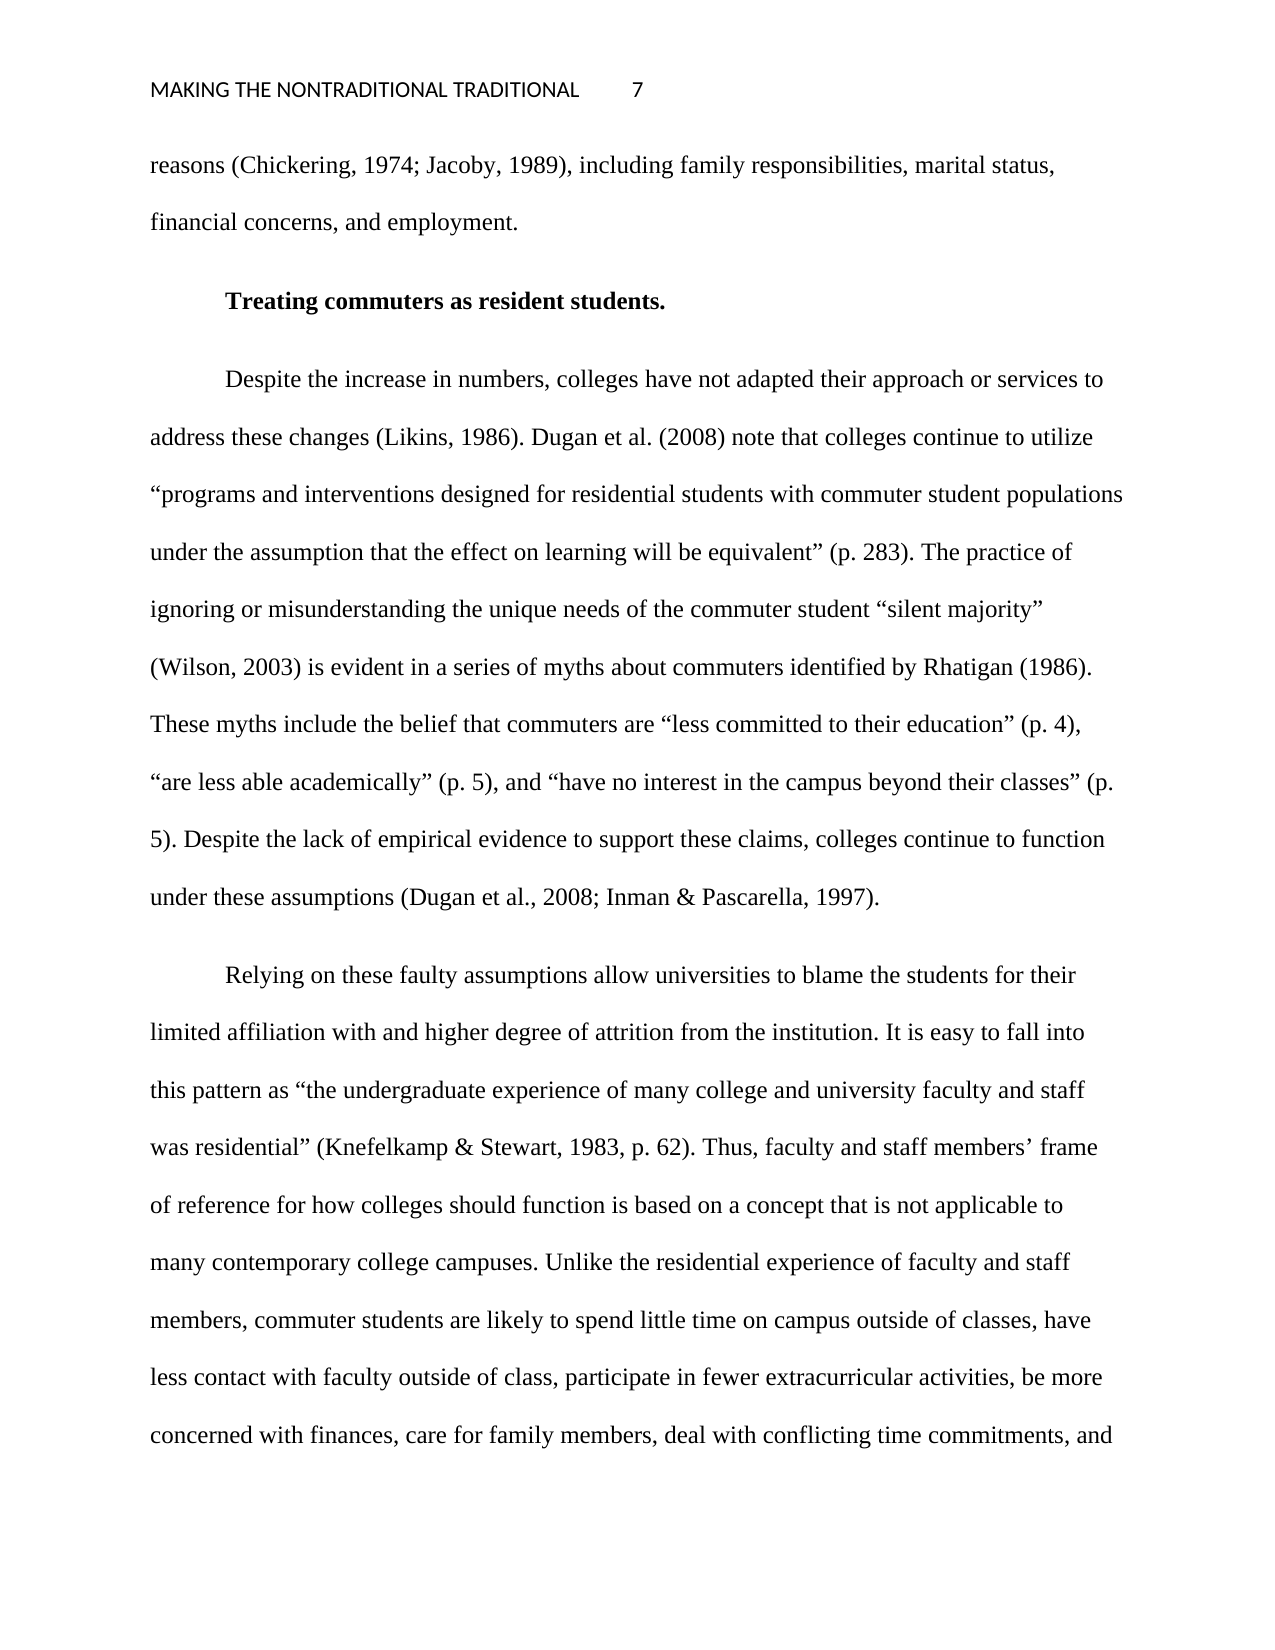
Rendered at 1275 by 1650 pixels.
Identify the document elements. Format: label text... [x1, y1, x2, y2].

text Treating commuters as resident students. [150, 286, 1125, 314]
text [150, 960, 1125, 1449]
text Despite the increase in numbers, colleges have not adapted their approach or services to address these changes (Likins, 1986). Dugan et al. (2008) note that colleges continue to utilize “programs and interventions designed for residential students with commuter student populations under the assumption that the effect on learning will be equivalent” (p. 283). The practice of ignoring or misunderstanding the unique needs of the commuter student “silent majority” (Wilson, 2003) is evident in a series of myths about commuters identified by Rhatigan (1986). These myths include the belief that commuters are “less committed to their education” (p. 4), “are less able academically” (p. 5), and “have no interest in the campus beyond their classes” (p. 5). Despite the lack of empirical evidence to support these claims, colleges continue to function under these assumptions (Dugan et al., 2008; Inman & Pascarella, 1997). [150, 364, 1125, 910]
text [150, 150, 1125, 236]
